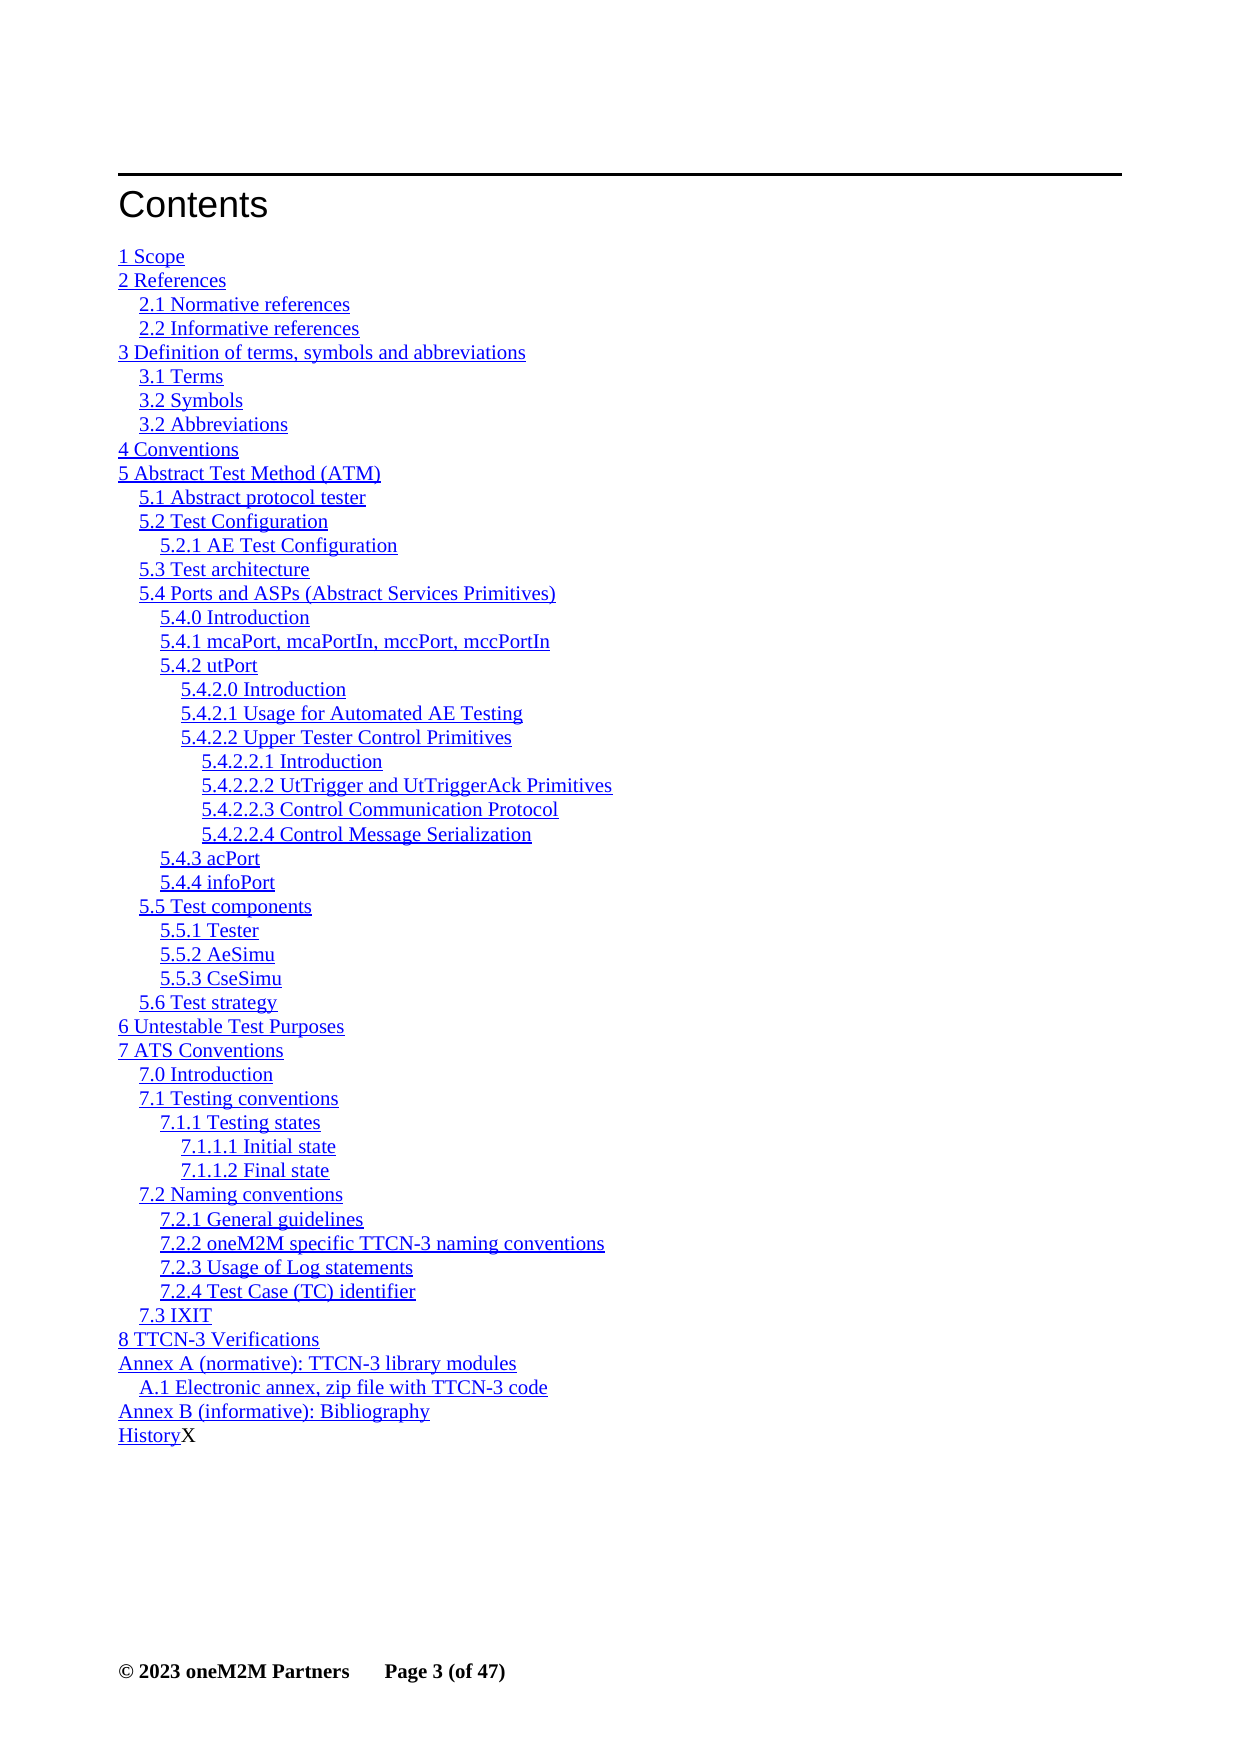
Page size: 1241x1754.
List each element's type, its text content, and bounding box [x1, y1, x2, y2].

subtitle Contents [118, 176, 1122, 225]
